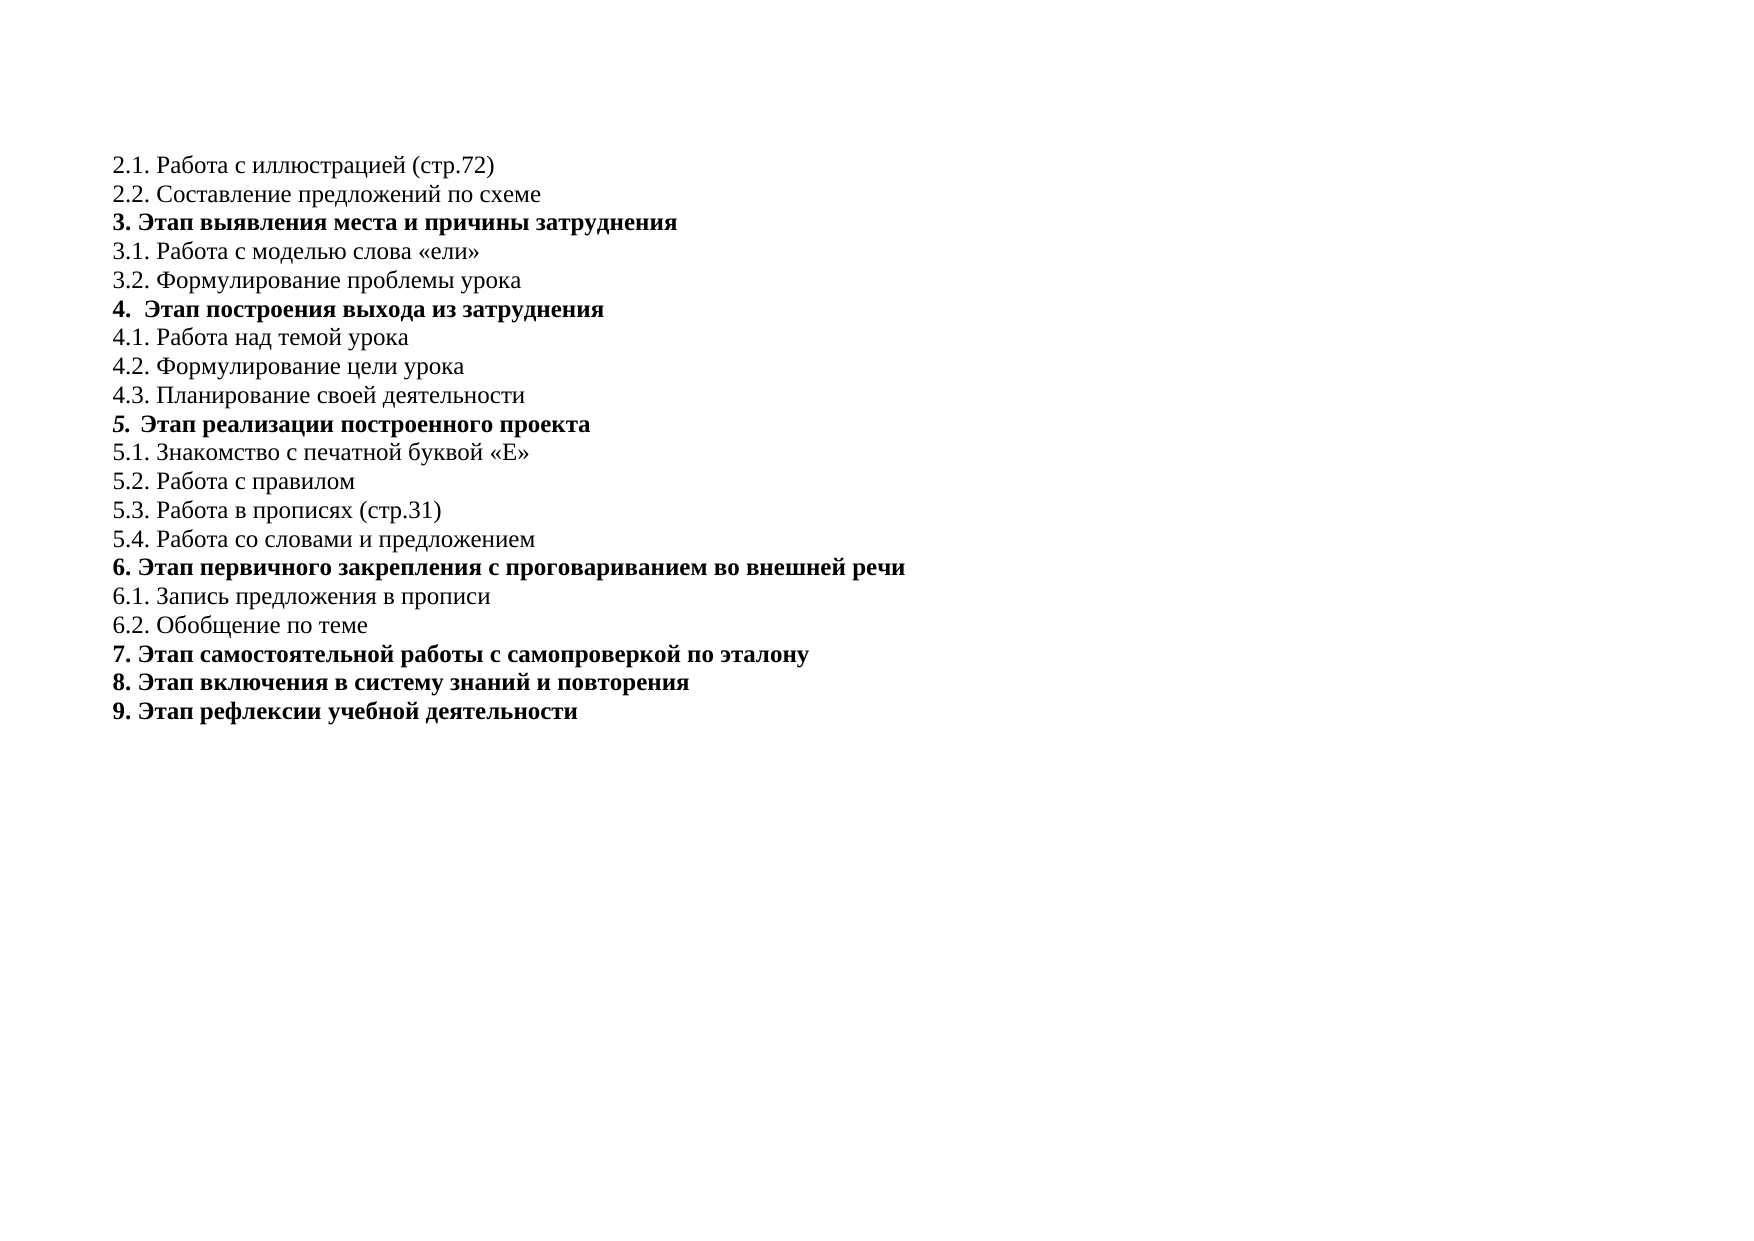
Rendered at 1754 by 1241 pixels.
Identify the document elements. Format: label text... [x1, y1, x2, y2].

text 2.1. Работа с иллюстрацией (стр.72) [112, 150, 1641, 179]
text 7. Этап самостоятельной работы с самопроверкой по эталону [112, 639, 1641, 667]
text 5.2. Работа с правилом [112, 466, 1641, 495]
text 4.1. Работа над темой урока [112, 322, 1641, 351]
text 5.3. Работа в прописях (стр.31) [112, 495, 1641, 524]
text 2.2. Составление предложений по схеме [112, 179, 1641, 207]
text 3. Этап выявления места и причины затруднения [112, 207, 1641, 236]
text 8. Этап включения в систему знаний и повторения [112, 667, 1641, 696]
text 5. Этап реализации построенного проекта [112, 409, 1641, 437]
text 9. Этап рефлексии учебной деятельности [112, 696, 1641, 725]
text 5.1. Знакомство с печатной буквой «Е» [112, 437, 1641, 466]
text 4.3. Планирование своей деятельности [112, 380, 1641, 409]
text 3.1. Работа с моделью слова «ели» [112, 236, 1641, 265]
text 6.2. Обобщение по теме [112, 610, 1641, 639]
text 5.4. Работа со словами и предложением [112, 524, 1641, 552]
text 6. Этап первичного закрепления с проговариванием во внешней речи [112, 552, 1641, 581]
text 4. Этап построения выхода из затруднения [112, 294, 1641, 322]
text 4.2. Формулирование цели урока [112, 351, 1641, 380]
text 6.1. Запись предложения в прописи [112, 581, 1641, 610]
text 3.2. Формулирование проблемы урока [112, 265, 1641, 294]
